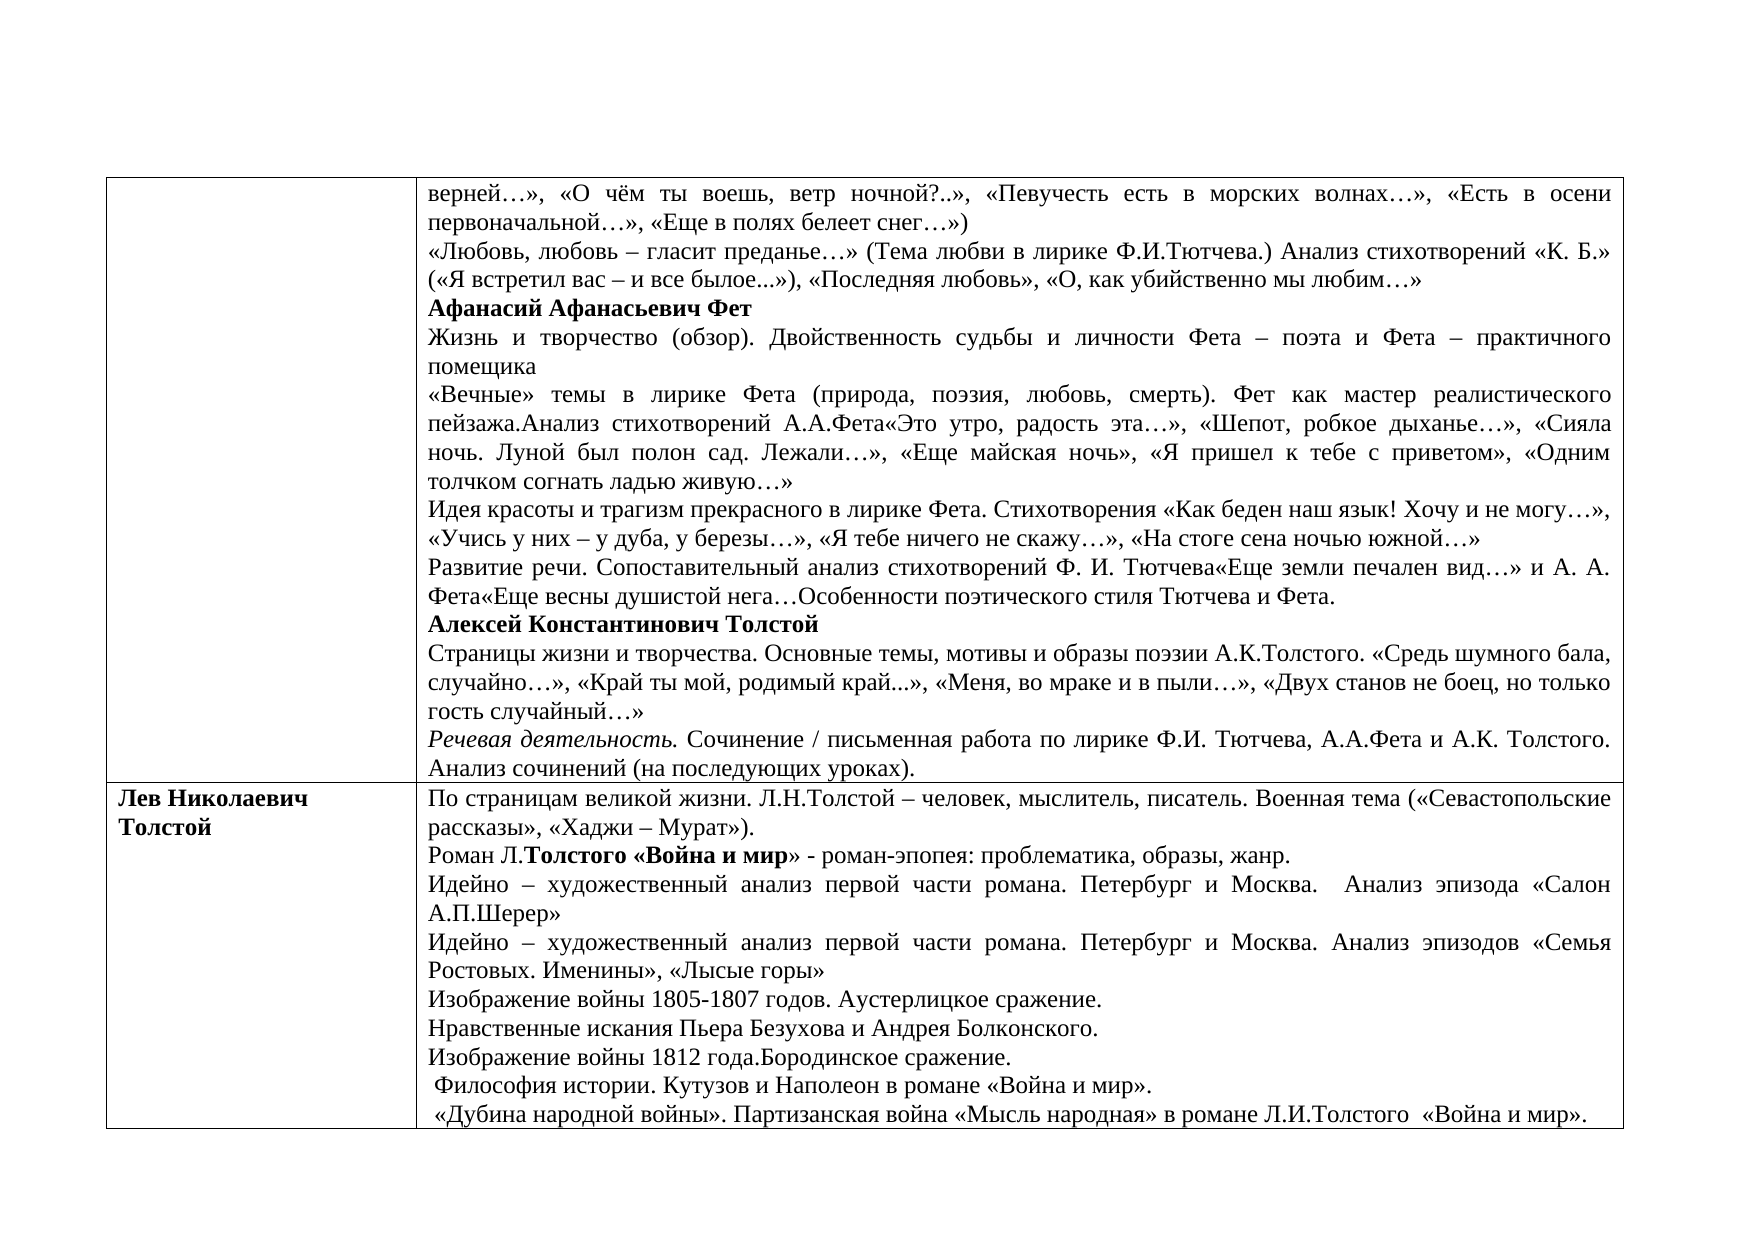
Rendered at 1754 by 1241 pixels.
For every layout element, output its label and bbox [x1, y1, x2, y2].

table_cell [417, 178, 1623, 782]
table_cell [417, 783, 1623, 1128]
table_cell [107, 178, 416, 782]
table_cell [107, 783, 416, 1128]
